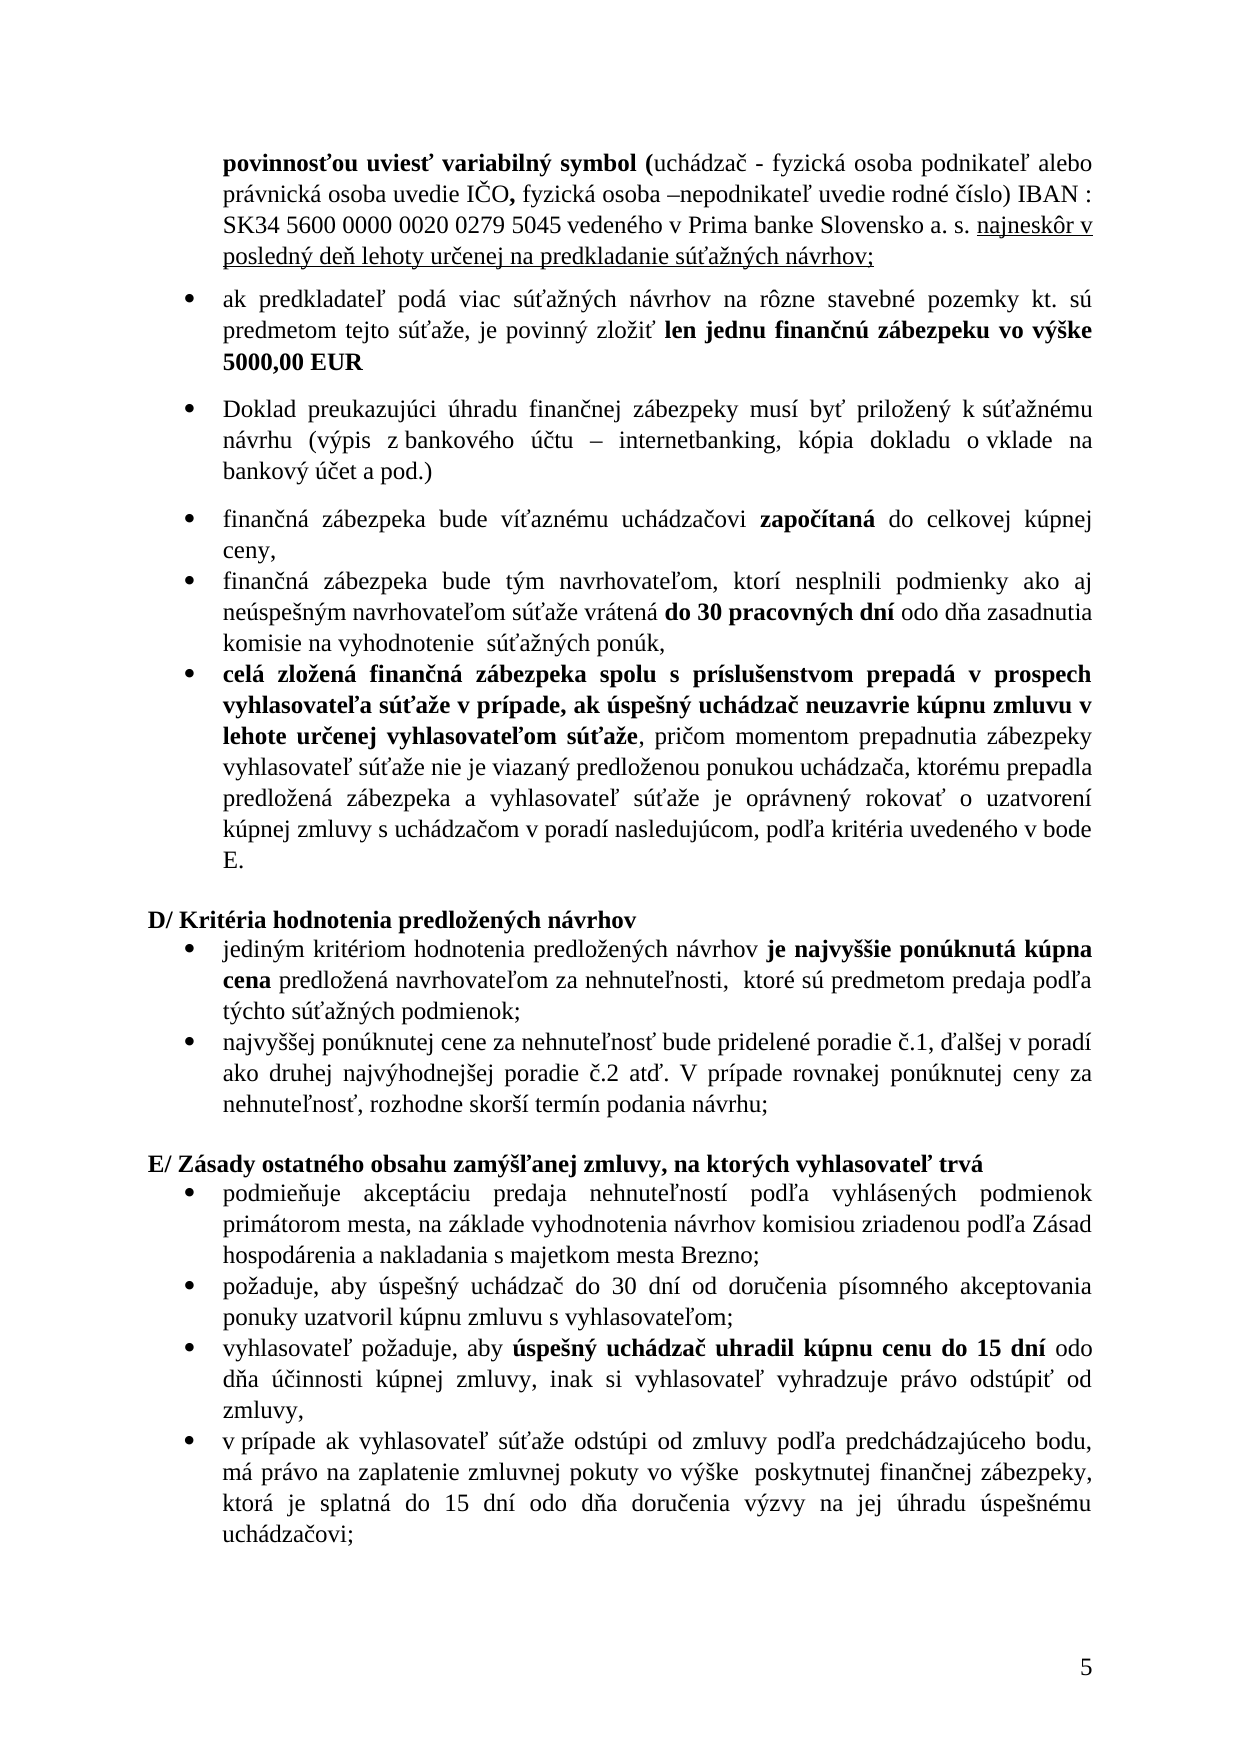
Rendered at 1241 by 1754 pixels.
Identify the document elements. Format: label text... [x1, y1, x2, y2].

list finančná zábezpeka bude tým navrhovateľom, ktorí nesplnili podmienky ako aj neúspešným navrhovateľom súťaže vrátená do 30 pracovných dní odo dňa zasadnutia komisie na vyhodnotenie súťažných ponúk, [185, 566, 1093, 657]
list požaduje, aby úspešný uchádzač do 30 dní od doručenia písomného akceptovania ponuky uzatvoril kúpnu zmluvu s vyhlasovateľom; [185, 1271, 1093, 1331]
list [185, 148, 1093, 270]
list podmieňuje akceptáciu predaja nehnuteľností podľa vyhlásených podmienok primátorom mesta, na základe vyhodnotenia návrhov komisiou zriadenou podľa Zásad hospodárenia a nakladania s majetkom mesta Brezno; [185, 1178, 1093, 1269]
list Doklad preukazujúci úhradu finančnej zábezpeky musí byť priložený k súťažnému návrhu (výpis z bankového účtu – internetbanking, kópia dokladu o vklade na bankový účet a pod.) [185, 394, 1093, 485]
list v prípade ak vyhlasovateľ súťaže odstúpi od zmluvy podľa predchádzajúceho bodu, má právo na zaplatenie zmluvnej pokuty vo výške poskytnutej finančnej zábezpeky, ktorá je splatná do 15 dní odo dňa doručenia výzvy na jej úhradu úspešnému uchádzačovi; [185, 1426, 1093, 1548]
list finančná zábezpeka bude víťaznému uchádzačovi započítaná do celkovej kúpnej ceny, [185, 504, 1093, 564]
list jediným kritériom hodnotenia predložených návrhov je najvyššie ponúknutá kúpna cena predložená navrhovateľom za nehnuteľnosti, ktoré sú predmetom predaja podľa týchto súťažných podmienok; [185, 934, 1093, 1025]
text E/ Zásady ostatného obsahu zamýšľanej zmluvy, na ktorých vyhlasovateľ trvá [148, 1149, 1093, 1178]
list vyhlasovateľ požaduje, aby úspešný uchádzač uhradil kúpnu cenu do 15 dní odo dňa účinnosti kúpnej zmluvy, inak si vyhlasovateľ vyhradzuje právo odstúpiť od zmluvy, [185, 1333, 1093, 1424]
list celá zložená finančná zábezpeka spolu s príslušenstvom prepadá v prospech vyhlasovateľa súťaže v prípade, ak úspešný uchádzač neuzavrie kúpnu zmluvu v lehote určenej vyhlasovateľom súťaže, pričom momentom prepadnutia zábezpeky vyhlasovateľ súťaže nie je viazaný predloženou ponukou uchádzača, ktorému prepadla predložená zábezpeka a vyhlasovateľ súťaže je oprávnený rokovať o uzatvorení kúpnej zmluvy s uchádzačom v poradí nasledujúcom, podľa kritéria uvedeného v bode E. [185, 659, 1093, 874]
list ak predkladateľ podá viac súťažných návrhov na rôzne stavebné pozemky kt. sú predmetom tejto súťaže, je povinný zložiť len jednu finančnú zábezpeku vo výške 5000,00 EUR [185, 284, 1093, 375]
list najvyššej ponúknutej cene za nehnuteľnosť bude pridelené poradie č.1, ďalšej v poradí ako druhej najvýhodnejšej poradie č.2 atď. V prípade rovnakej ponúknutej ceny za nehnuteľnosť, rozhodne skorší termín podania návrhu; [185, 1027, 1093, 1118]
text D/ Kritéria hodnotenia predložených návrhov [148, 905, 1093, 934]
